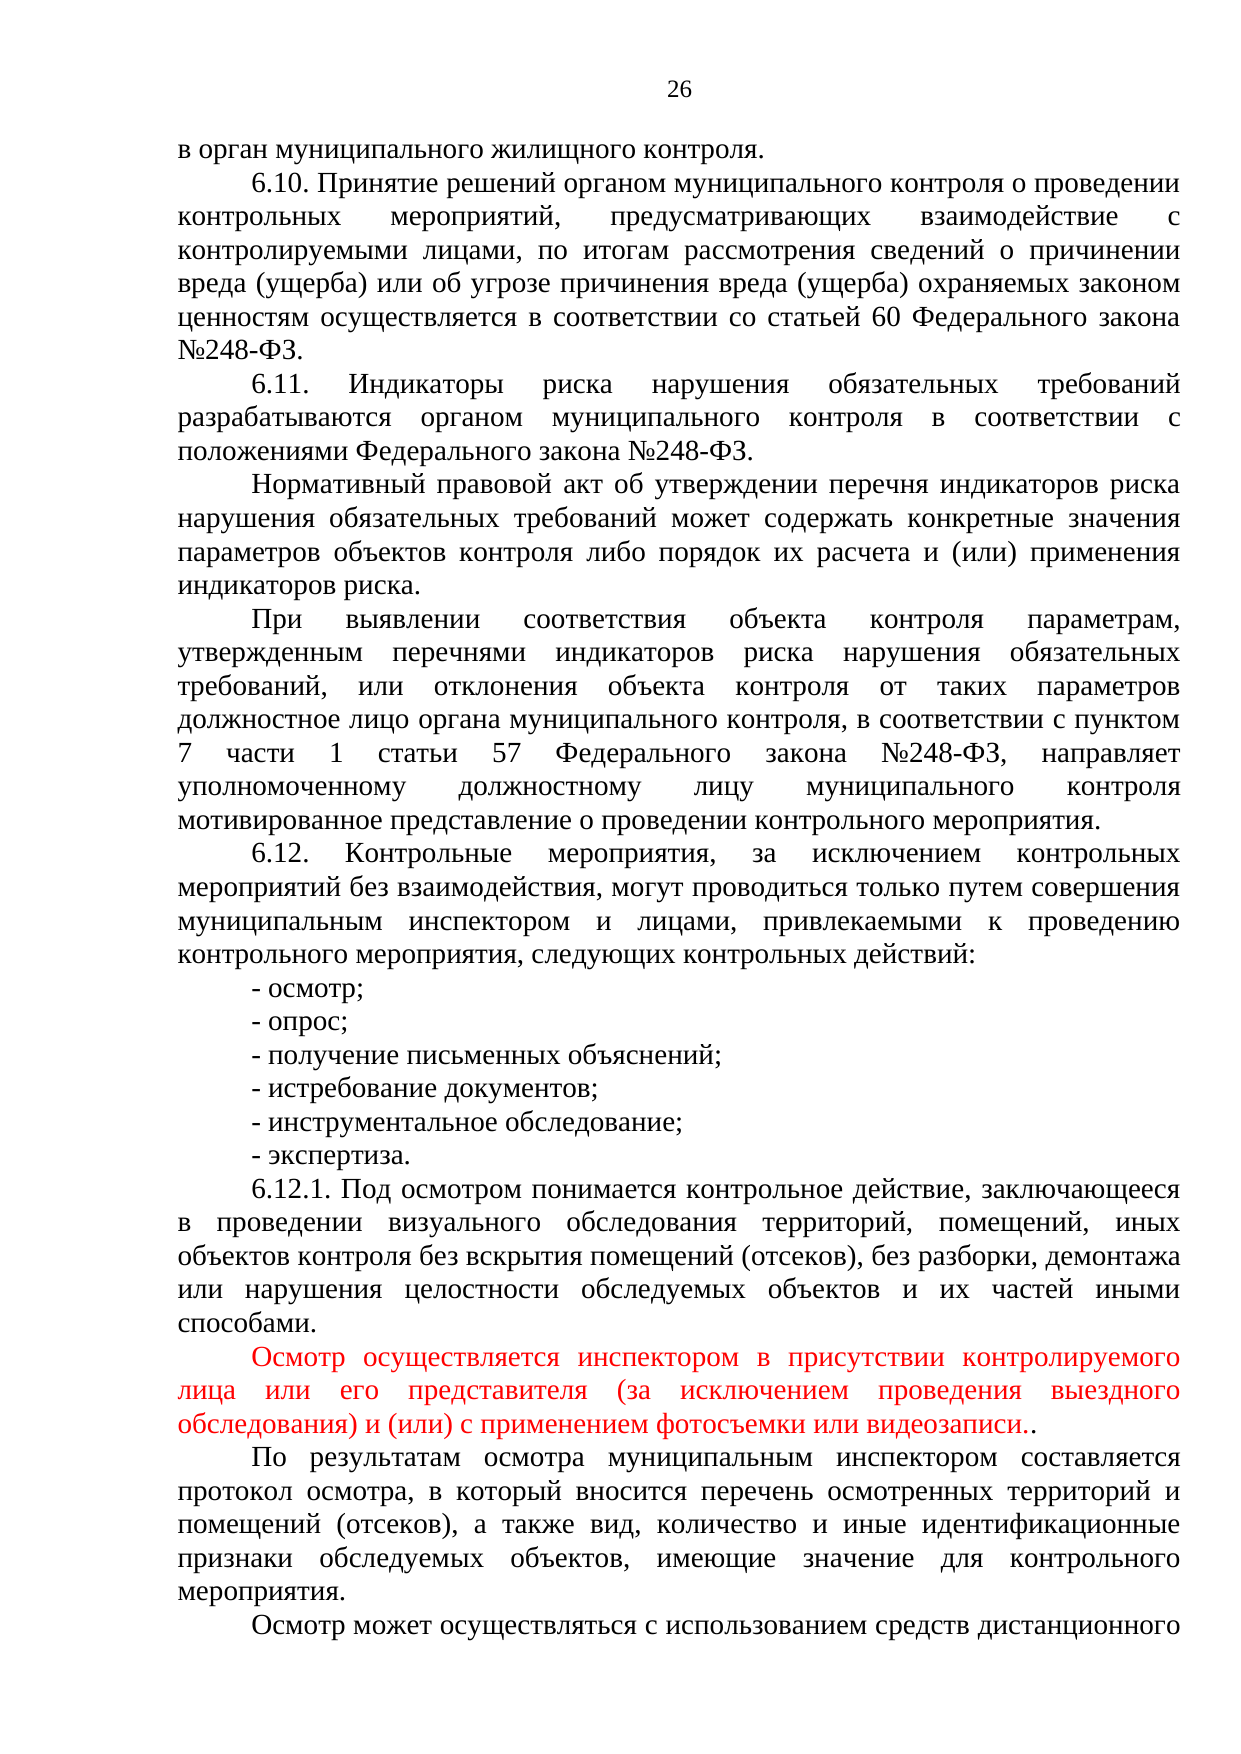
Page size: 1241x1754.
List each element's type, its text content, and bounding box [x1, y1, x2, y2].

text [177, 1607, 1181, 1641]
text При выявлении соответствия объекта контроля параметрам, утвержденным перечнями индикаторов риска нарушения обязательных требований, или отклонения объекта контроля от таких параметров должностное лицо органа муниципального контроля, в соответствии с пунктом 7 части 1 статьи 57 Федерального закона №248-ФЗ, направляет уполномоченному должностному лицу муниципального контроля мотивированное представление о проведении контрольного мероприятия. [177, 601, 1181, 836]
text Нормативный правовой акт об утверждении перечня индикаторов риска нарушения обязательных требований может содержать конкретные значения параметров объектов контроля либо порядок их расчета и (или) применения индикаторов риска. [177, 467, 1181, 601]
text - осмотр; [177, 970, 1181, 1003]
text - получение письменных объяснений; [177, 1037, 1181, 1070]
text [177, 131, 1181, 165]
text - инструментальное обследование; [177, 1104, 1181, 1137]
text - экспертиза. [177, 1137, 1181, 1171]
text - истребование документов; [177, 1070, 1181, 1104]
text 6.12. Контрольные мероприятия, за исключением контрольных мероприятий без взаимодействия, могут проводиться только путем совершения муниципальным инспектором и лицами, привлекаемыми к проведению контрольного мероприятия, следующих контрольных действий: [177, 836, 1181, 970]
text - опрос; [177, 1003, 1181, 1037]
text 6.11. Индикаторы риска нарушения обязательных требований разрабатываются органом муниципального контроля в соответствии с положениями Федерального закона №248-ФЗ. [177, 366, 1181, 467]
text Осмотр осуществляется инспектором в присутствии контролируемого лица или его представителя (за исключением проведения выездного обследования) и (или) с применением фотосъемки или видеозаписи.. [177, 1339, 1181, 1439]
text По результатам осмотра муниципальным инспектором составляется протокол осмотра, в который вносится перечень осмотренных территорий и помещений (отсеков), а также вид, количество и иные идентификационные признаки обследуемых объектов, имеющие значение для контрольного мероприятия. [177, 1439, 1181, 1607]
text 6.10. Принятие решений органом муниципального контроля о проведении контрольных мероприятий, предусматривающих взаимодействие с контролируемыми лицами, по итогам рассмотрения сведений о причинении вреда (ущерба) или об угрозе причинения вреда (ущерба) охраняемых законом ценностям осуществляется в соответствии со статьей 60 Федерального закона №248-ФЗ. [177, 165, 1181, 366]
text 6.12.1. Под осмотром понимается контрольное действие, заключающееся в проведении визуального обследования территорий, помещений, иных объектов контроля без вскрытия помещений (отсеков), без разборки, демонтажа или нарушения целостности обследуемых объектов и их частей иными способами. [177, 1171, 1181, 1339]
